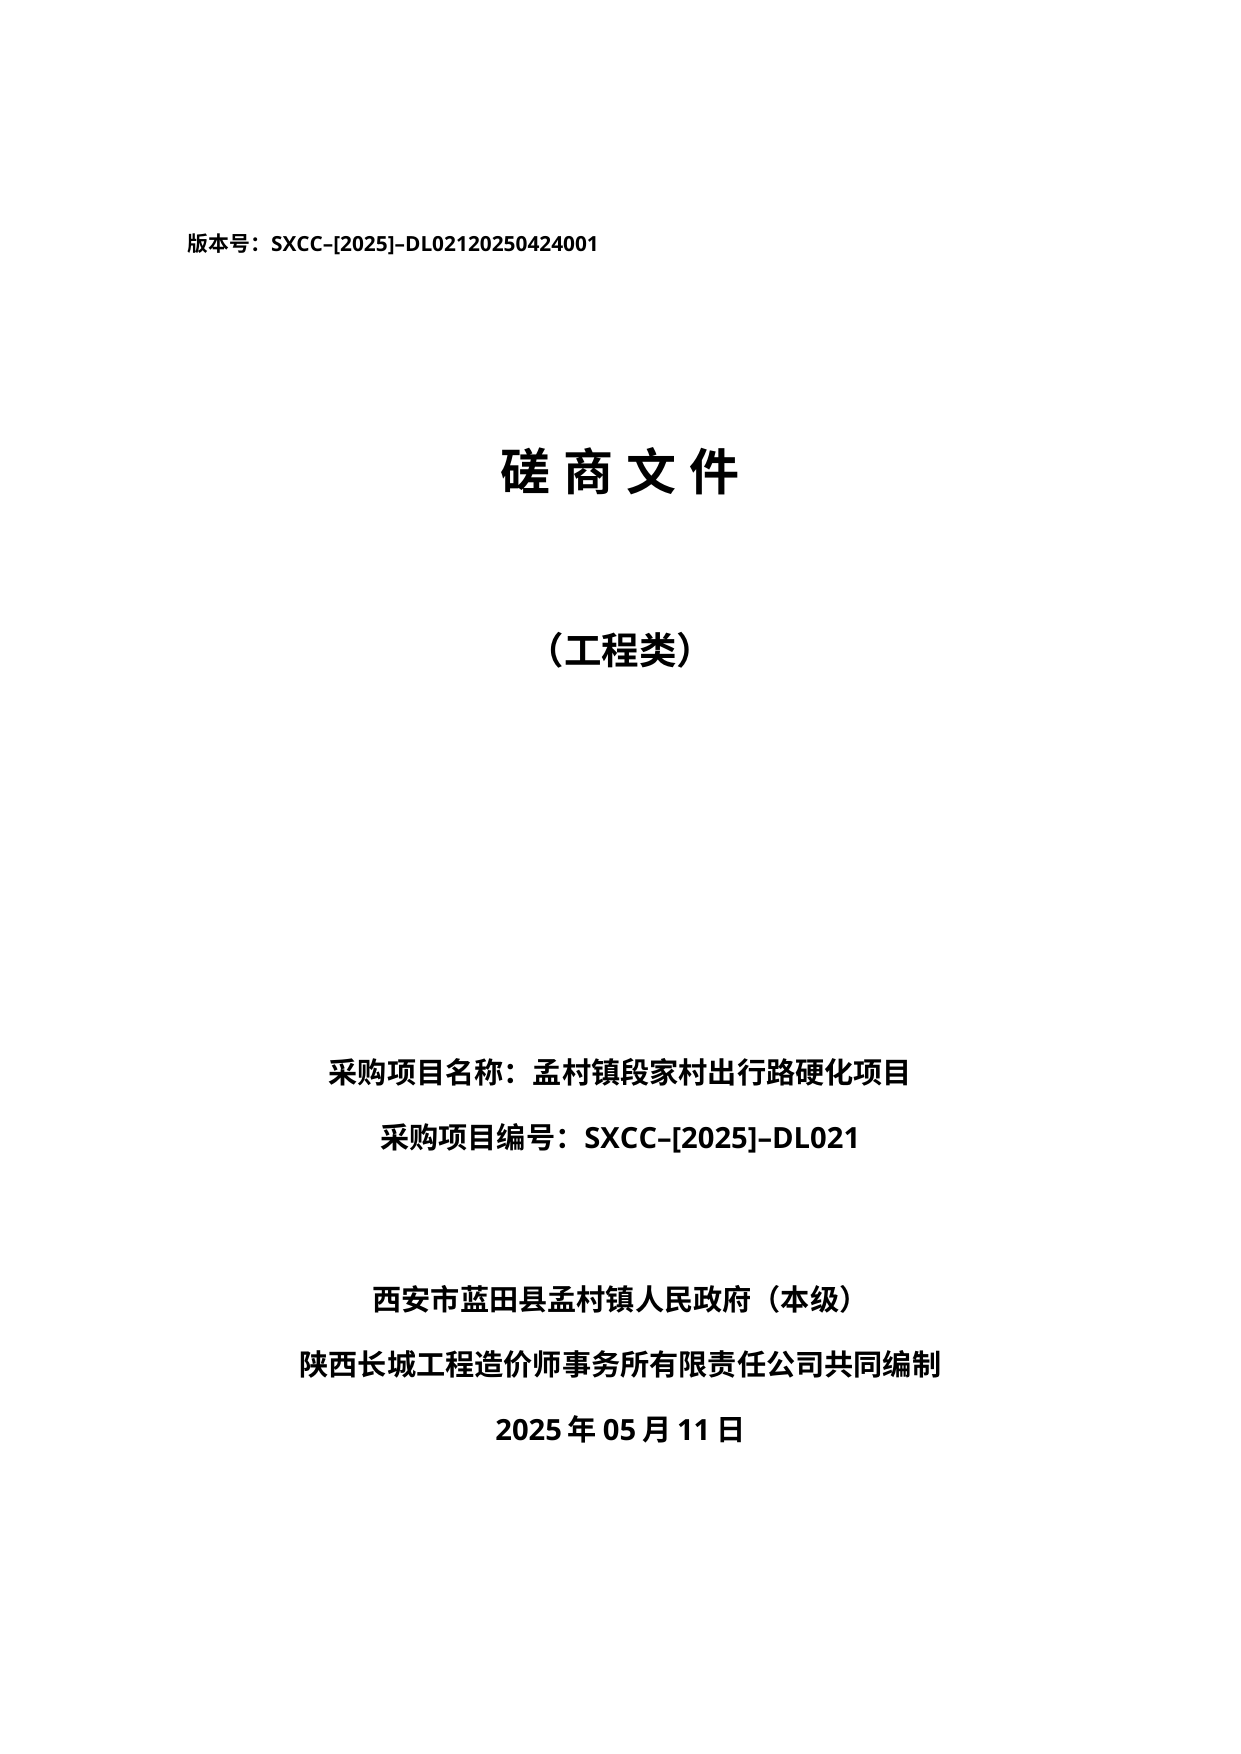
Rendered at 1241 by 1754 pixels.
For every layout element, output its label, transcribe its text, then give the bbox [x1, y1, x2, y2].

text 版本号：SXCC–[2025]–DL02120250424001 [187, 227, 1053, 422]
text 采购项目编号：SXCC–[2025]–DL021 [187, 1104, 1053, 1267]
text 2025年05月11日 [187, 1397, 1053, 1462]
text 西安市蓝田县孟村镇人民政府（本级） [187, 1267, 1053, 1332]
text 采购项目名称：孟村镇段家村出行路硬化项目 [187, 1039, 1053, 1104]
text 陕西长城工程造价师事务所有限责任公司共同编制 [187, 1332, 1053, 1397]
text （工程类） [187, 617, 1053, 1039]
text 磋 商 文 件 [187, 422, 1053, 617]
